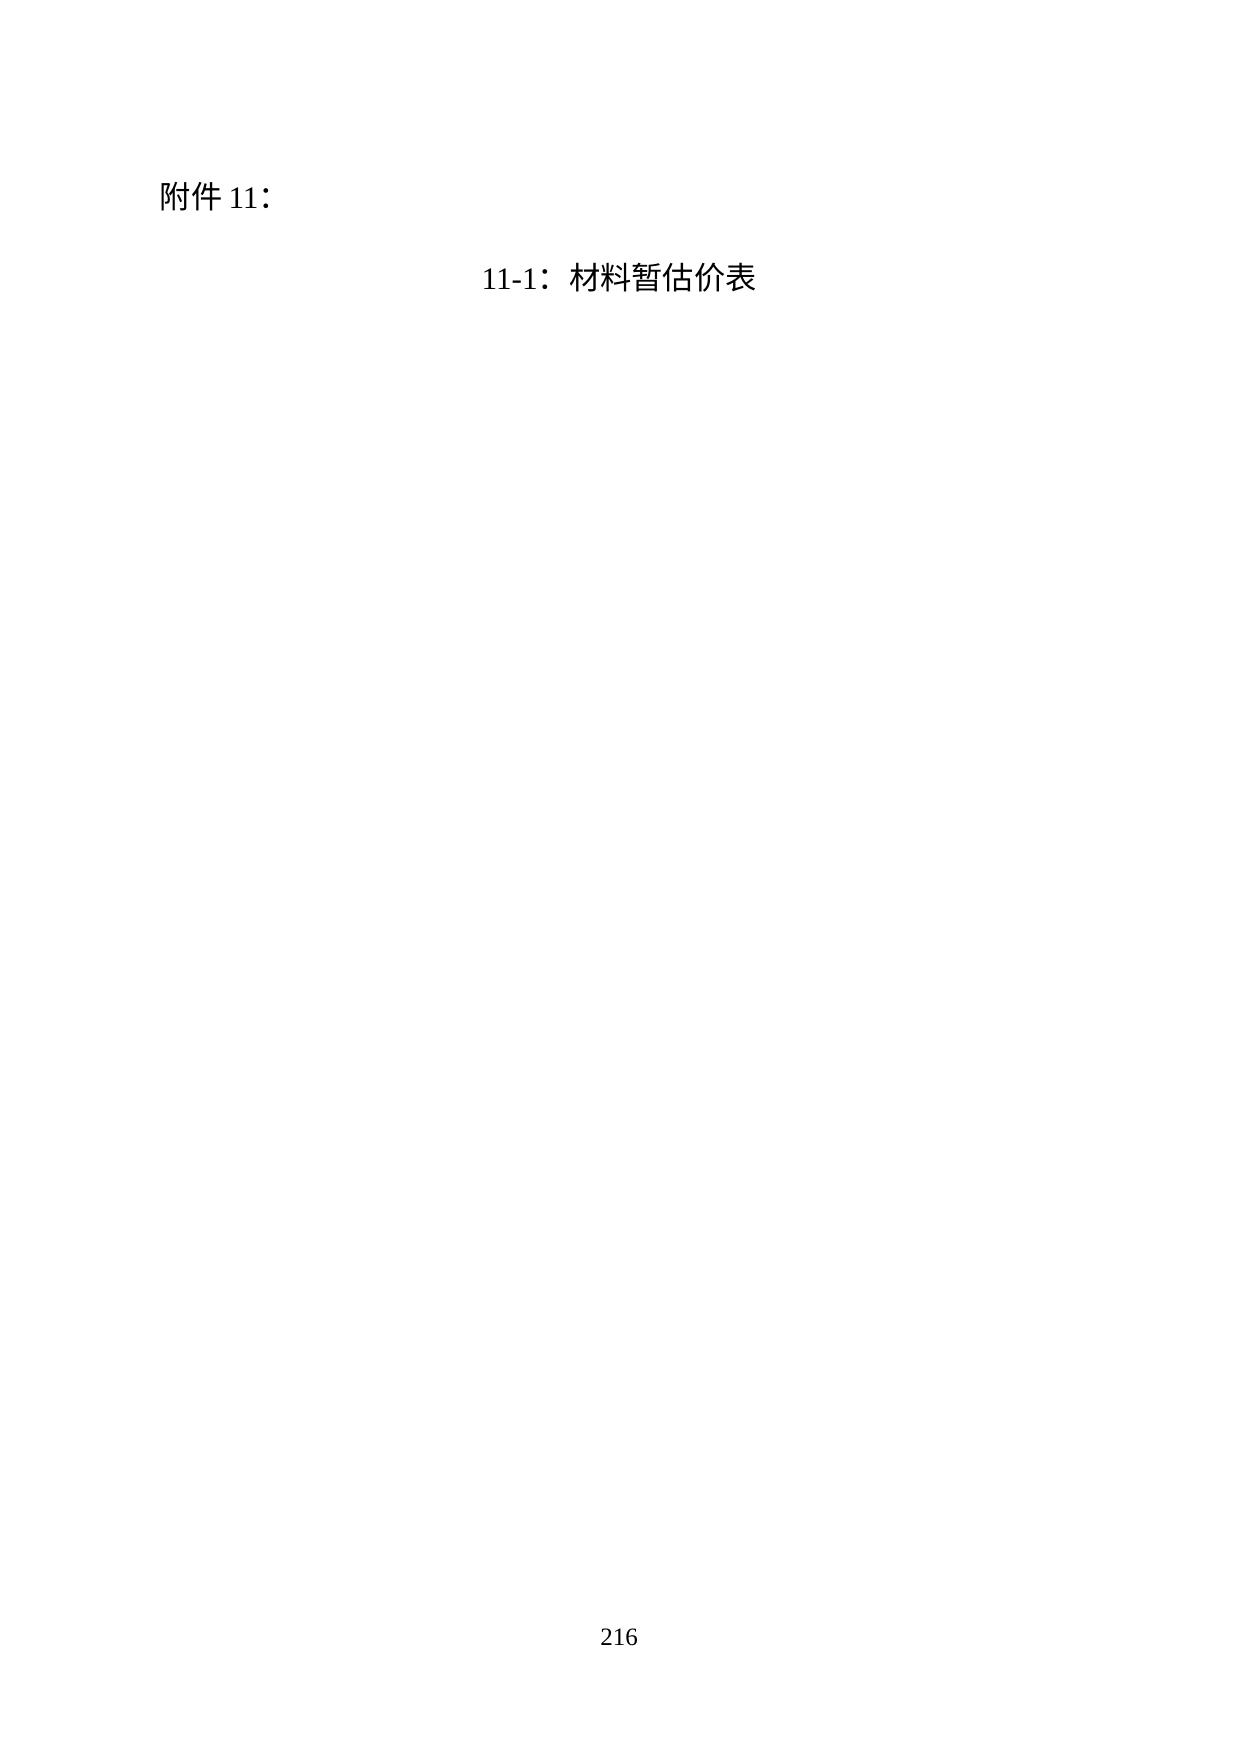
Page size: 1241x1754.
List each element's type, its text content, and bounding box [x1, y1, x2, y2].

text 11-1：材料暂估价表 [159, 243, 1078, 308]
text 附件11： [159, 162, 1078, 227]
